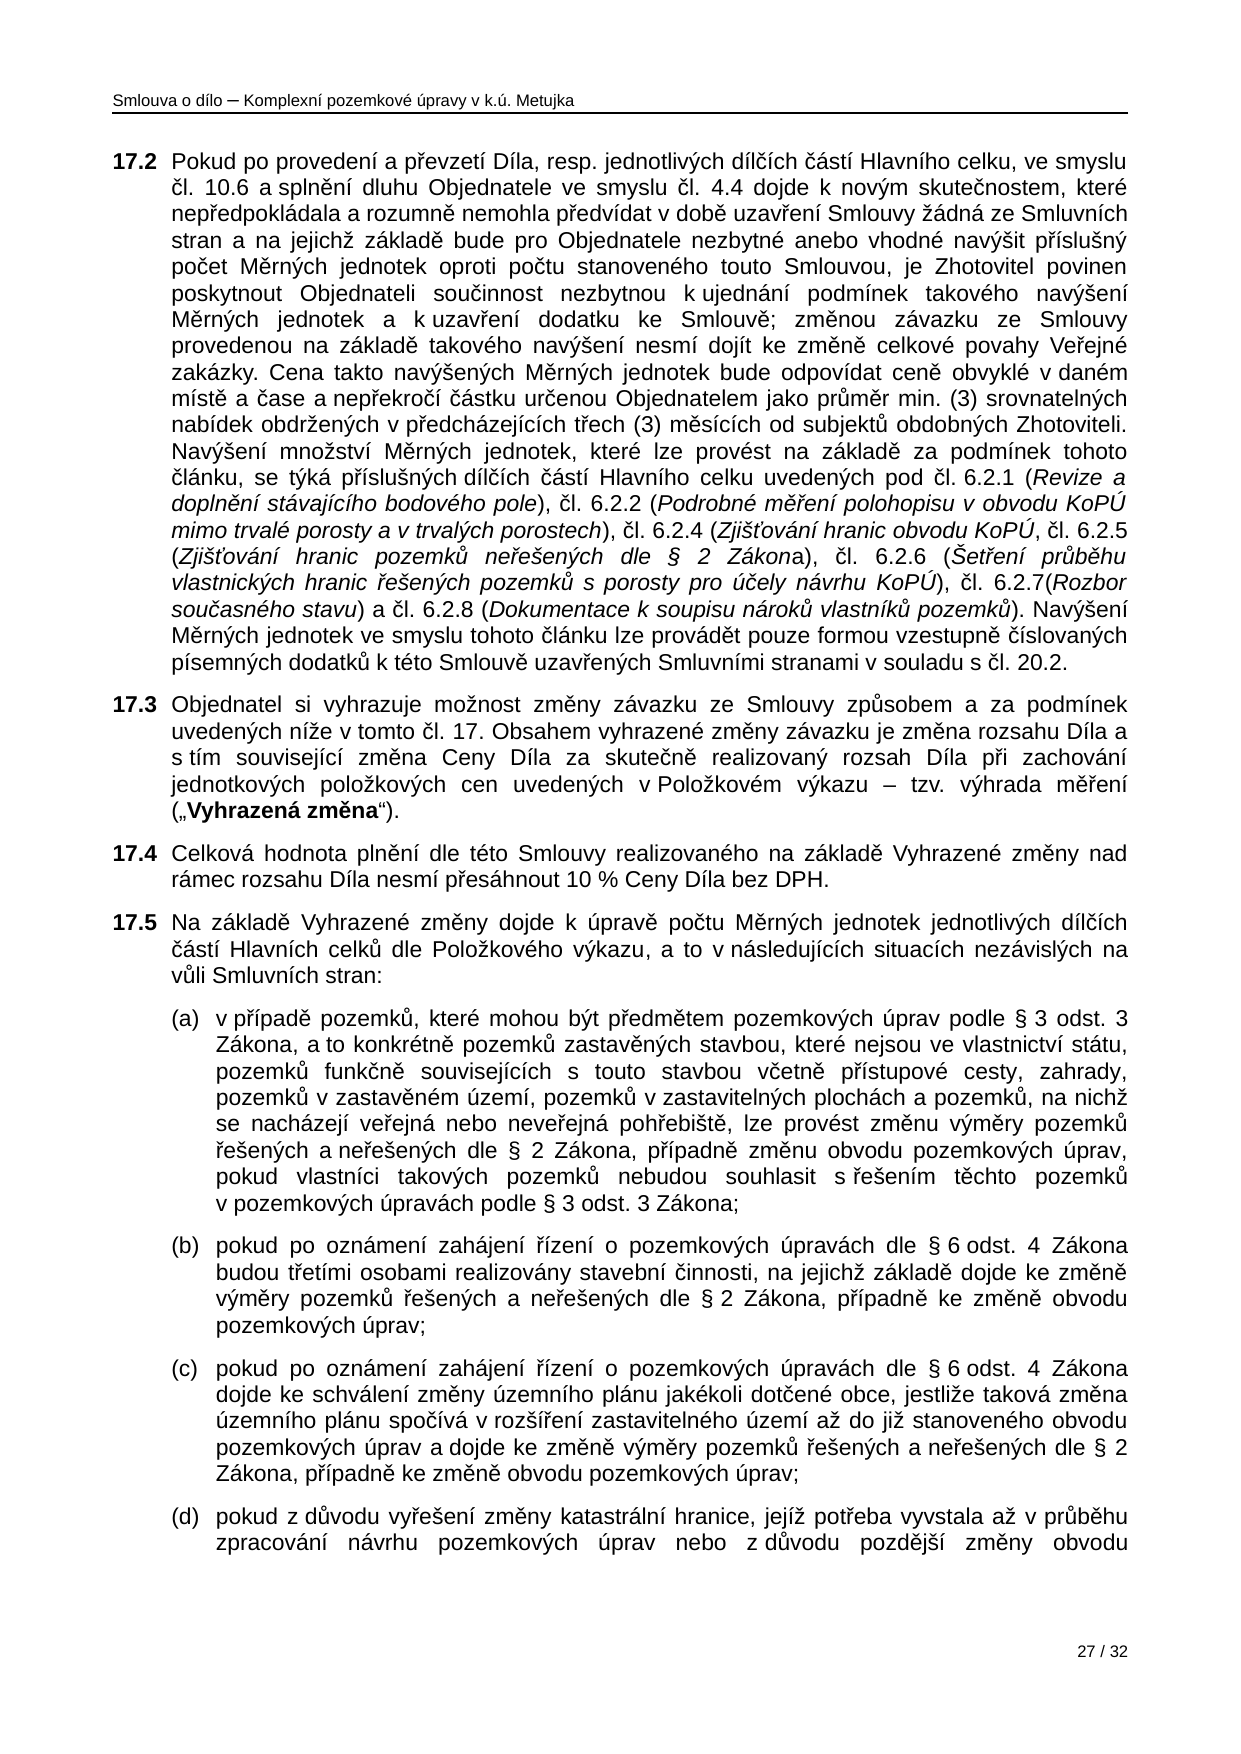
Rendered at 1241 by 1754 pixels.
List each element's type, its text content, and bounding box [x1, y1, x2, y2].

text Pokud po provedení a převzetí Díla, resp. jednotlivých dílčích částí Hlavního celku, ve smyslu čl. 10.6 a splnění dluhu Objednatele ve smyslu čl. 4.4 dojde k novým skutečnostem, které nepředpokládala a rozumně nemohla předvídat v době uzavření Smlouvy žádná ze Smluvních stran a na jejichž základě bude pro Objednatele nezbytné anebo vhodné navýšit příslušný počet Měrných jednotek oproti počtu stanoveného touto Smlouvou, je Zhotovitel povinen poskytnout Objednateli součinnost nezbytnou k ujednání podmínek takového navýšení Měrných jednotek a k uzavření dodatku ke Smlouvě; změnou závazku ze Smlouvy provedenou na základě takového navýšení nesmí dojít ke změně celkové povahy Veřejné zakázky. Cena takto navýšených Měrných jednotek bude odpovídat ceně obvyklé v daném místě a čase a nepřekročí částku určenou Objednatelem jako průměr min. (3) srovnatelných nabídek obdržených v předcházejících třech (3) měsících od subjektů obdobných Zhotoviteli. Navýšení množství Měrných jednotek, které lze provést na základě za podmínek tohoto článku, se týká příslušných dílčích částí Hlavního celku uvedených pod čl. 6.2.1 (Revize a doplnění stávajícího bodového pole), čl. 6.2.2 (Podrobné měření polohopisu v obvodu KoPÚ mimo trvalé porosty a v trvalých porostech), čl. 6.2.4 (Zjišťování hranic obvodu KoPÚ, čl. 6.2.5 (Zjišťování hranic pozemků neřešených dle § 2 Zákona), čl. 6.2.6 (Šetření průběhu vlastnických hranic řešených pozemků s porosty pro účely návrhu KoPÚ), čl. 6.2.7(Rozbor současného stavu) a čl. 6.2.8 (Dokumentace k soupisu nároků vlastníků pozemků). Navýšení Měrných jednotek ve smyslu tohoto článku lze provádět pouze formou vzestupně číslovaných písemných dodatků k této Smlouvě uzavřených Smluvními stranami v souladu s čl. 20.2. [112, 148, 1128, 675]
text Objednatel si vyhrazuje možnost změny závazku ze Smlouvy způsobem a za podmínek uvedených níže v tomto čl. 17. Obsahem vyhrazené změny závazku je změna rozsahu Díla a s tím související změna Ceny Díla za skutečně realizovaný rozsah Díla při zachování jednotkových položkových cen uvedených v Položkovém výkazu – tzv. výhrada měření („Vyhrazená změna“). [112, 691, 1128, 823]
list v případě pozemků, které mohou být předmětem pozemkových úprav podle § 3 odst. 3 Zákona, a to konkrétně pozemků zastavěných stavbou, které nejsou ve vlastnictví státu, pozemků funkčně souvisejících s touto stavbou včetně přístupové cesty, zahrady, pozemků v zastavěném území, pozemků v zastavitelných plochách a pozemků, na nichž se nacházejí veřejná nebo neveřejná pohřebiště, lze provést změnu výměry pozemků řešených a neřešených dle § 2 Zákona, případně změnu obvodu pozemkových úprav, pokud vlastníci takových pozemků nebudou souhlasit s řešením těchto pozemků v pozemkových úpravách podle § 3 odst. 3 Zákona; [171, 1005, 1128, 1216]
list pokud po oznámení zahájení řízení o pozemkových úpravách dle § 6 odst. 4 Zákona dojde ke schválení změny územního plánu jakékoli dotčené obce, jestliže taková změna územního plánu spočívá v rozšíření zastavitelného území až do již stanoveného obvodu pozemkových úprav a dojde ke změně výměry pozemků řešených a neřešených dle § 2 Zákona, případně ke změně obvodu pozemkových úprav; [171, 1354, 1128, 1486]
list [171, 1503, 1128, 1556]
text Na základě Vyhrazené změny dojde k úpravě počtu Měrných jednotek jednotlivých dílčích částí Hlavních celků dle Položkového výkazu, a to v následujících situacích nezávislých na vůli Smluvních stran: [112, 909, 1128, 988]
list pokud po oznámení zahájení řízení o pozemkových úpravách dle § 6 odst. 4 Zákona budou třetími osobami realizovány stavební činnosti, na jejichž základě dojde ke změně výměry pozemků řešených a neřešených dle § 2 Zákona, případně ke změně obvodu pozemkových úprav; [171, 1232, 1128, 1338]
text Celková hodnota plnění dle této Smlouvy realizovaného na základě Vyhrazené změny nad rámec rozsahu Díla nesmí přesáhnout 10 % Ceny Díla bez DPH. [112, 840, 1128, 893]
